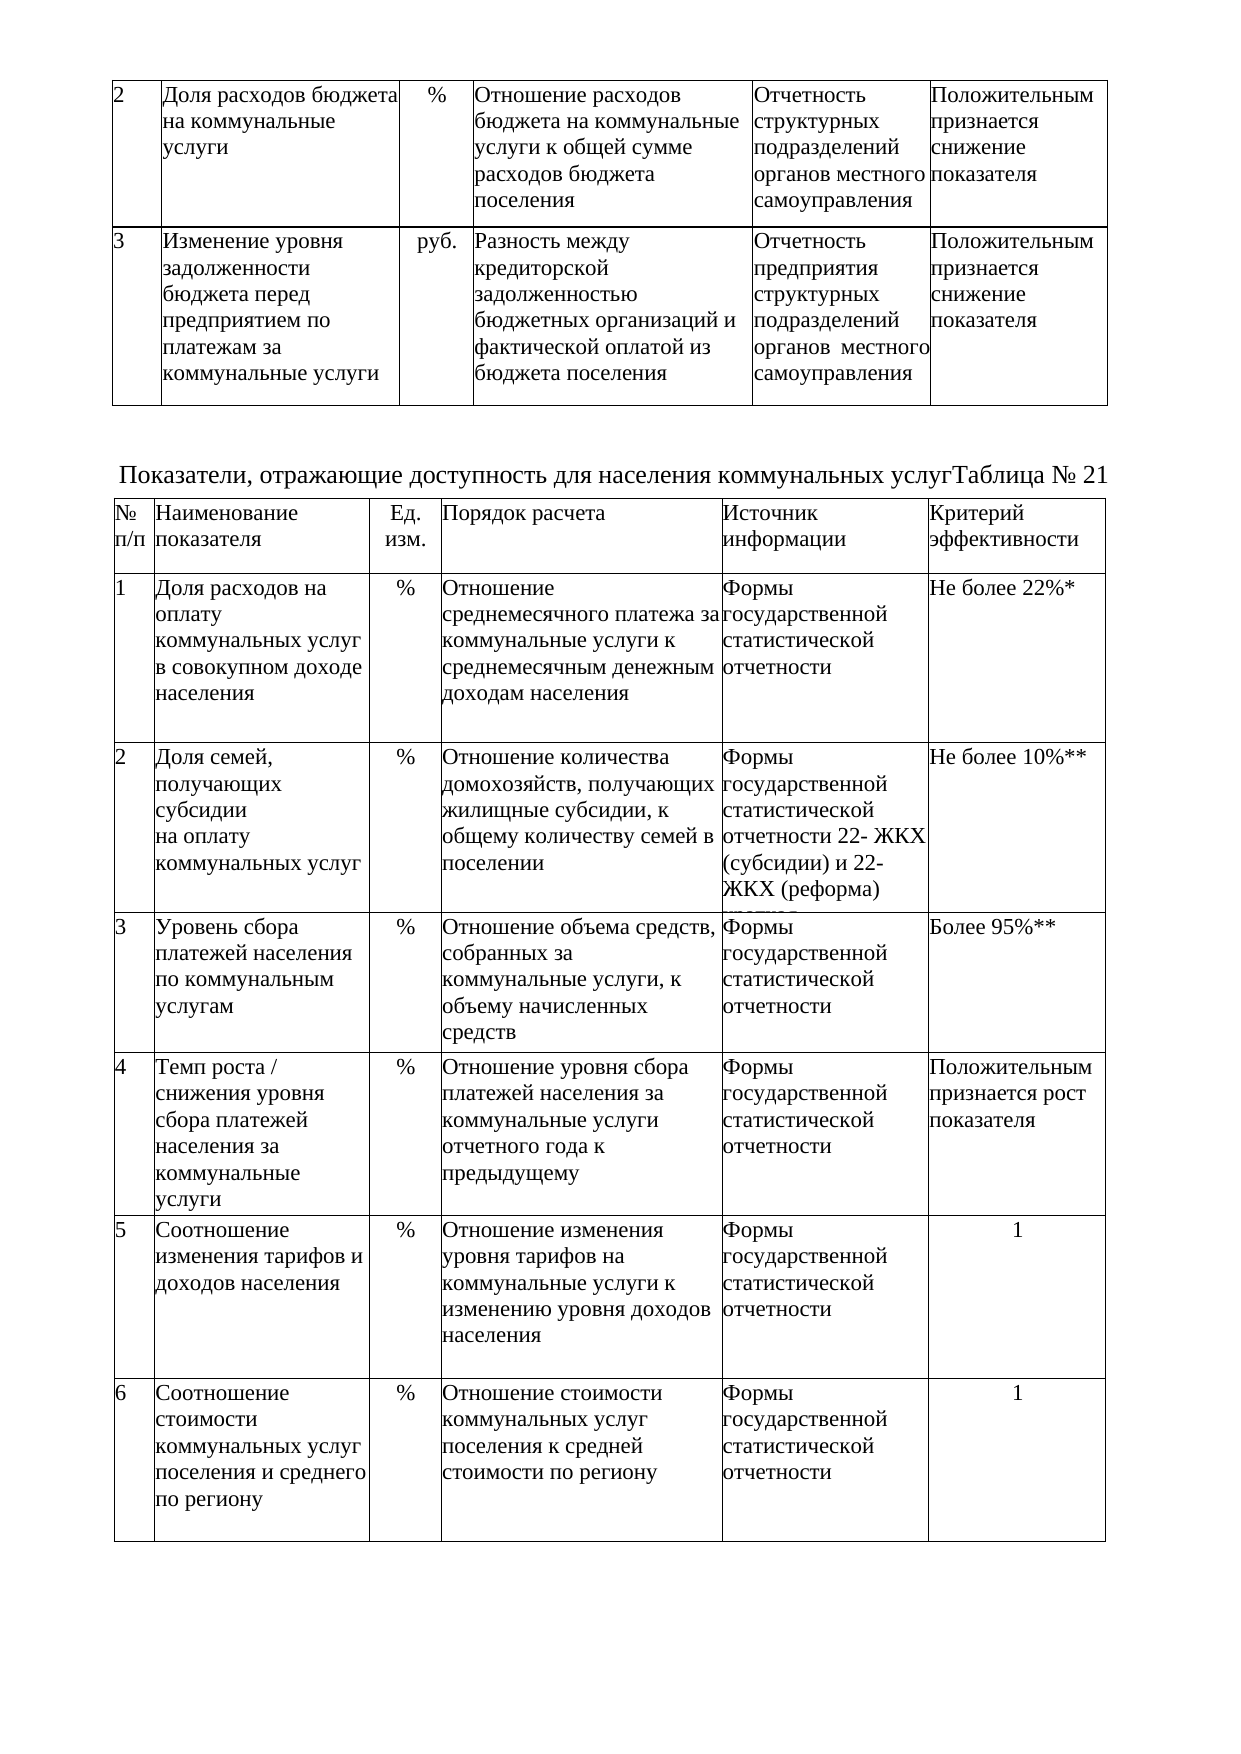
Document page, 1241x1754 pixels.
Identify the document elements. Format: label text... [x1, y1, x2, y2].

table_cell Положительным признается снижение показателя [931, 81, 1107, 226]
table_cell Отношение объема средств, собранных за коммунальные услуги, к объему начисленных средств [442, 913, 722, 1052]
table_cell Отчетность предприятия структурных подразделений органов местного самоуправления [753, 228, 930, 405]
table_cell Доля расходов бюджета на коммунальные услуги [162, 81, 399, 226]
table_cell Разность между кредиторской задолженностью бюджетных организаций и фактической оплатой из бюджета поселения [474, 228, 752, 405]
table_cell % [370, 913, 441, 1052]
table_cell Отчетность структурных подразделений органов местного самоуправления [753, 81, 930, 226]
table_header Ед. изм. [370, 499, 441, 573]
table_cell Формы государственной статистической отчетности [723, 913, 928, 1052]
table_cell % [370, 574, 441, 742]
table_cell Формы государственной статистической отчетности [723, 1216, 928, 1378]
table_cell % [370, 743, 441, 912]
table_cell 2 [115, 743, 154, 912]
table_cell Отношение расходов бюджета на коммунальные услуги к общей сумме расходов бюджета поселения [474, 81, 752, 226]
table_cell Отношение изменения уровня тарифов на коммунальные услуги к изменению уровня доходов населения [442, 1216, 722, 1378]
table_cell % [400, 81, 473, 226]
table_cell Более 95%** [929, 913, 1105, 1052]
table_cell Положительным признается рост показателя [929, 1053, 1105, 1215]
table_cell 1 [115, 574, 154, 742]
table_cell 6 [115, 1379, 154, 1541]
table_cell % [370, 1216, 441, 1378]
table_cell % [370, 1379, 441, 1541]
table_cell Формы государственной статистической отчетности [723, 1379, 928, 1541]
table_header Порядок расчета [442, 499, 722, 573]
text Показатели, отражающие доступность для населения коммунальных услугТаблица № 21 [110, 452, 1109, 491]
table_cell Формы государственной статистической отчетности [723, 574, 928, 742]
table_cell 5 [115, 1216, 154, 1378]
table_cell % [370, 1053, 441, 1215]
table_cell Доля расходов на оплату коммунальных услуг в совокупном доходе населения [155, 574, 369, 742]
table_header Наименование показателя [155, 499, 369, 573]
table_cell Темп роста / снижения уровня сбора платежей населения за коммунальные услуги [155, 1053, 369, 1215]
table_cell Не более 22%* [929, 574, 1105, 742]
table_cell Изменение уровня задолженности бюджета перед предприятием по платежам за коммунальные услуги [162, 228, 399, 405]
table_cell Соотношение изменения тарифов и доходов населения [155, 1216, 369, 1378]
table_cell Доля семей, получающих субсидии на оплату коммунальных услуг [155, 743, 369, 912]
table_header Критерий эффективности [929, 499, 1105, 573]
table_header Источник информации [723, 499, 928, 573]
table_cell Соотношение стоимости коммунальных услуг поселения и среднего по региону [155, 1379, 369, 1541]
table_cell Отношение стоимости коммунальных услуг поселения к средней стоимости по региону [442, 1379, 722, 1541]
table_cell Формы государственной статистической отчетности [723, 1053, 928, 1215]
table_cell 3 [115, 913, 154, 1052]
table_cell 1 [929, 1379, 1105, 1541]
table_cell Отношение количества домохозяйств, получающих жилищные субсидии, к общему количеству семей в поселении [442, 743, 722, 912]
table_cell 3 [113, 228, 161, 405]
table_cell Отношение среднемесячного платежа за коммунальные услуги к среднемесячным денежным доходам населения [442, 574, 722, 742]
table_header № п/п [115, 499, 154, 573]
table_cell 1 [929, 1216, 1105, 1378]
table_cell Положительным признается снижение показателя [931, 228, 1107, 405]
table_cell 4 [115, 1053, 154, 1215]
table_cell 2 [113, 81, 161, 226]
table_cell Не более 10%** [929, 743, 1105, 912]
table_cell Формы государственной статистической отчетности 22- ЖКХ (субсидии) и 22-ЖКХ (реформа) краткая [723, 743, 928, 912]
table_cell Уровень сбора платежей населения по коммунальным услугам [155, 913, 369, 1052]
table_cell руб. [400, 228, 473, 405]
table_cell Отношение уровня сбора платежей населения за коммунальные услуги отчетного года к предыдущему [442, 1053, 722, 1215]
